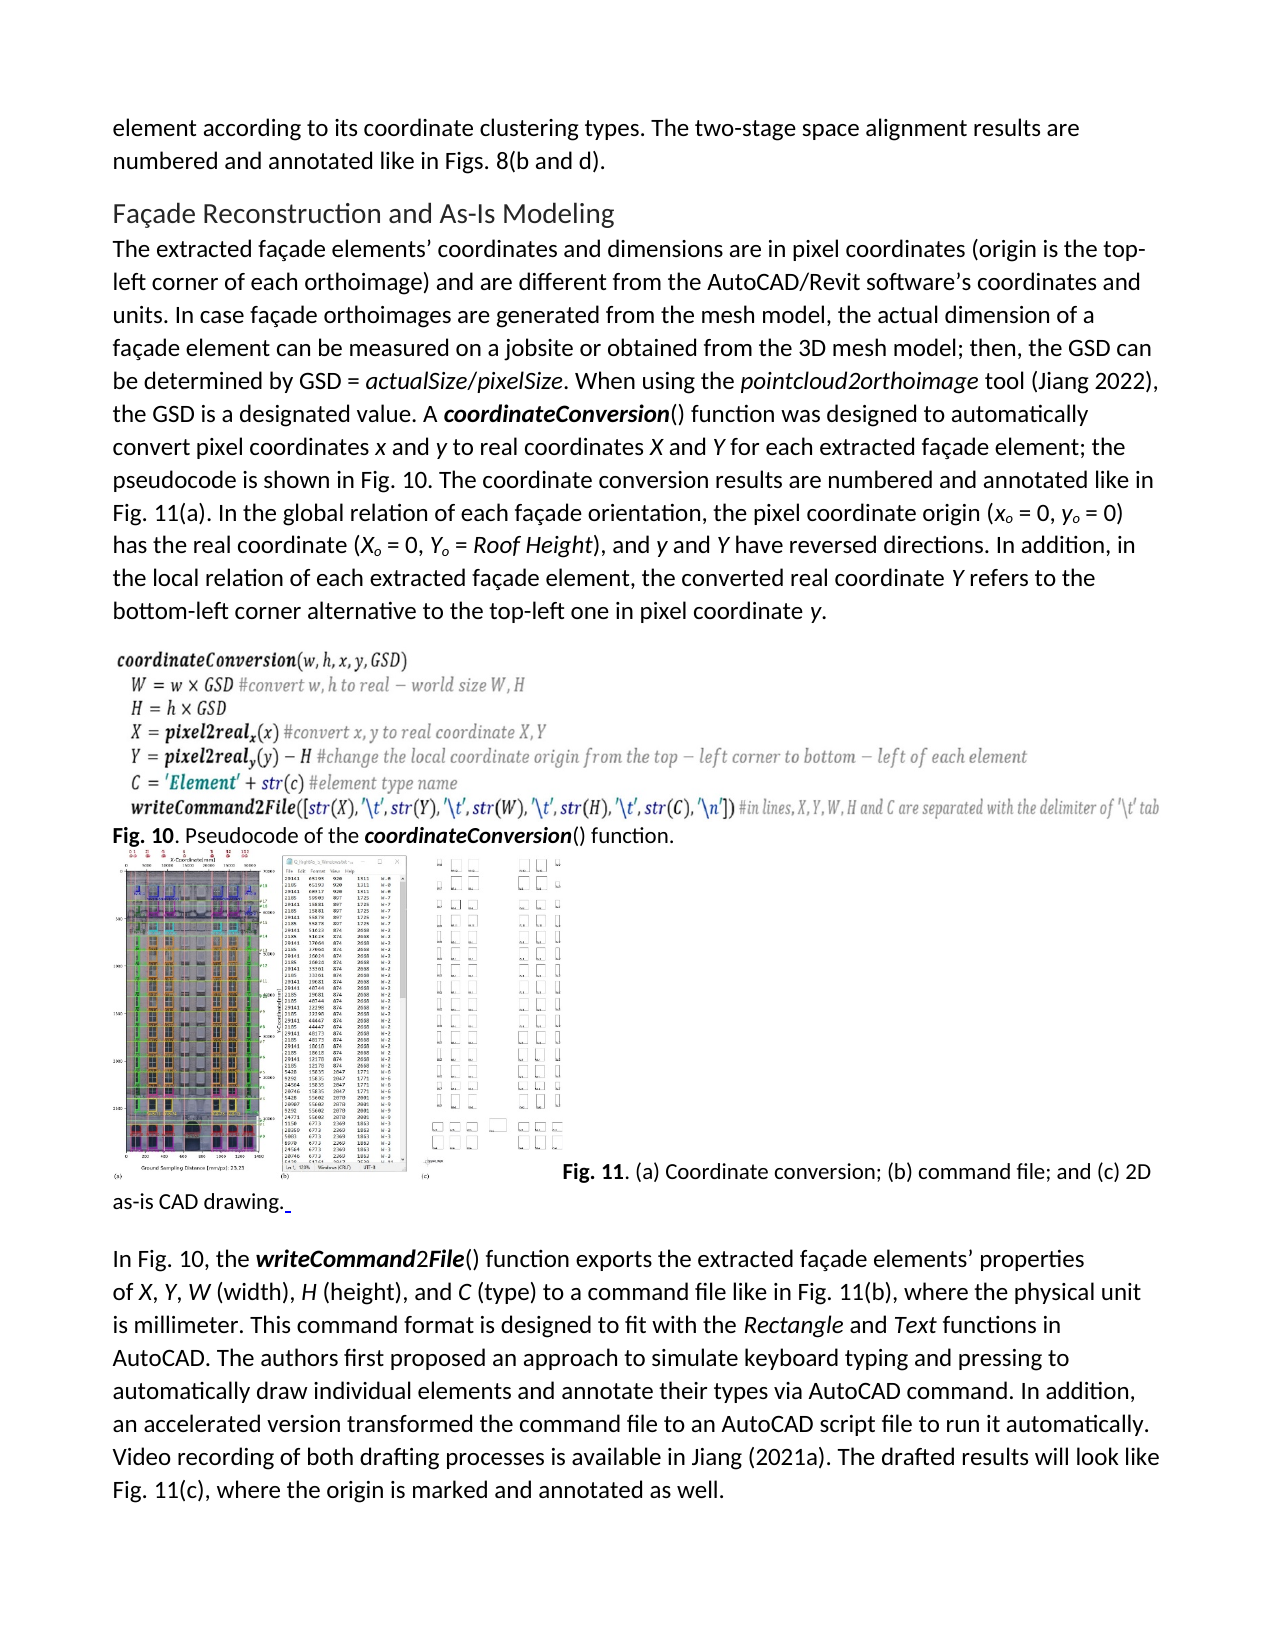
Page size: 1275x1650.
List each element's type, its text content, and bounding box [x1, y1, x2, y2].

text The extracted façade elements’ coordinates and dimensions are in pixel coordinates (origin is the top-left corner of each orthoimage) and are different from the AutoCAD/Revit software’s coordinates and units. In case façade orthoimages are generated from the mesh model, the actual dimension of a façade element can be measured on a jobsite or obtained from the 3D mesh model; then, the GSD can be determined by GSD = actualSize/pixelSize. When using the pointcloud2orthoimage tool (Jiang 2022), the GSD is a designated value. A coordinateConversion() function was designed to automatically convert pixel coordinates x and y to real coordinates X and Y for each extracted façade element; the pseudocode is shown in Fig. 10. The coordinate conversion results are numbered and annotated like in Fig. 11(a). In the global relation of each façade orientation, the pixel coordinate origin (xo = 0, yo = 0) has the real coordinate (Xo = 0, Yo = Roof Height), and y and Y have reversed directions. In addition, in the local relation of each extracted façade element, the converted real coordinate Y refers to the bottom-left corner alternative to the top-left one in pixel coordinate y. [112, 233, 1162, 626]
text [112, 112, 1162, 176]
picture [112, 849, 563, 1180]
subtitle Façade Reconstruction and As-Is Modeling [112, 195, 1162, 231]
text Fig. 10. Pseudocode of the coordinateConversion() function. [112, 822, 1162, 849]
text In Fig. 10, the writeCommand2File() function exports the extracted façade elements’ properties of X, Y, W (width), H (height), and C (type) to a command file like in Fig. 11(b), where the physical unit is millimeter. This command format is designed to fit with the Rectangle and Text functions in AutoCAD. The authors first proposed an approach to simulate keyboard typing and pressing to automatically draw individual elements and annotate their types via AutoCAD command. In addition, an accelerated version transformed the command file to an AutoCAD script file to run it automatically. Video recording of both drafting processes is available in Jiang (2021a). The drafted results will look like Fig. 11(c), where the origin is marked and annotated as well. [112, 1243, 1162, 1504]
picture [112, 645, 1163, 822]
